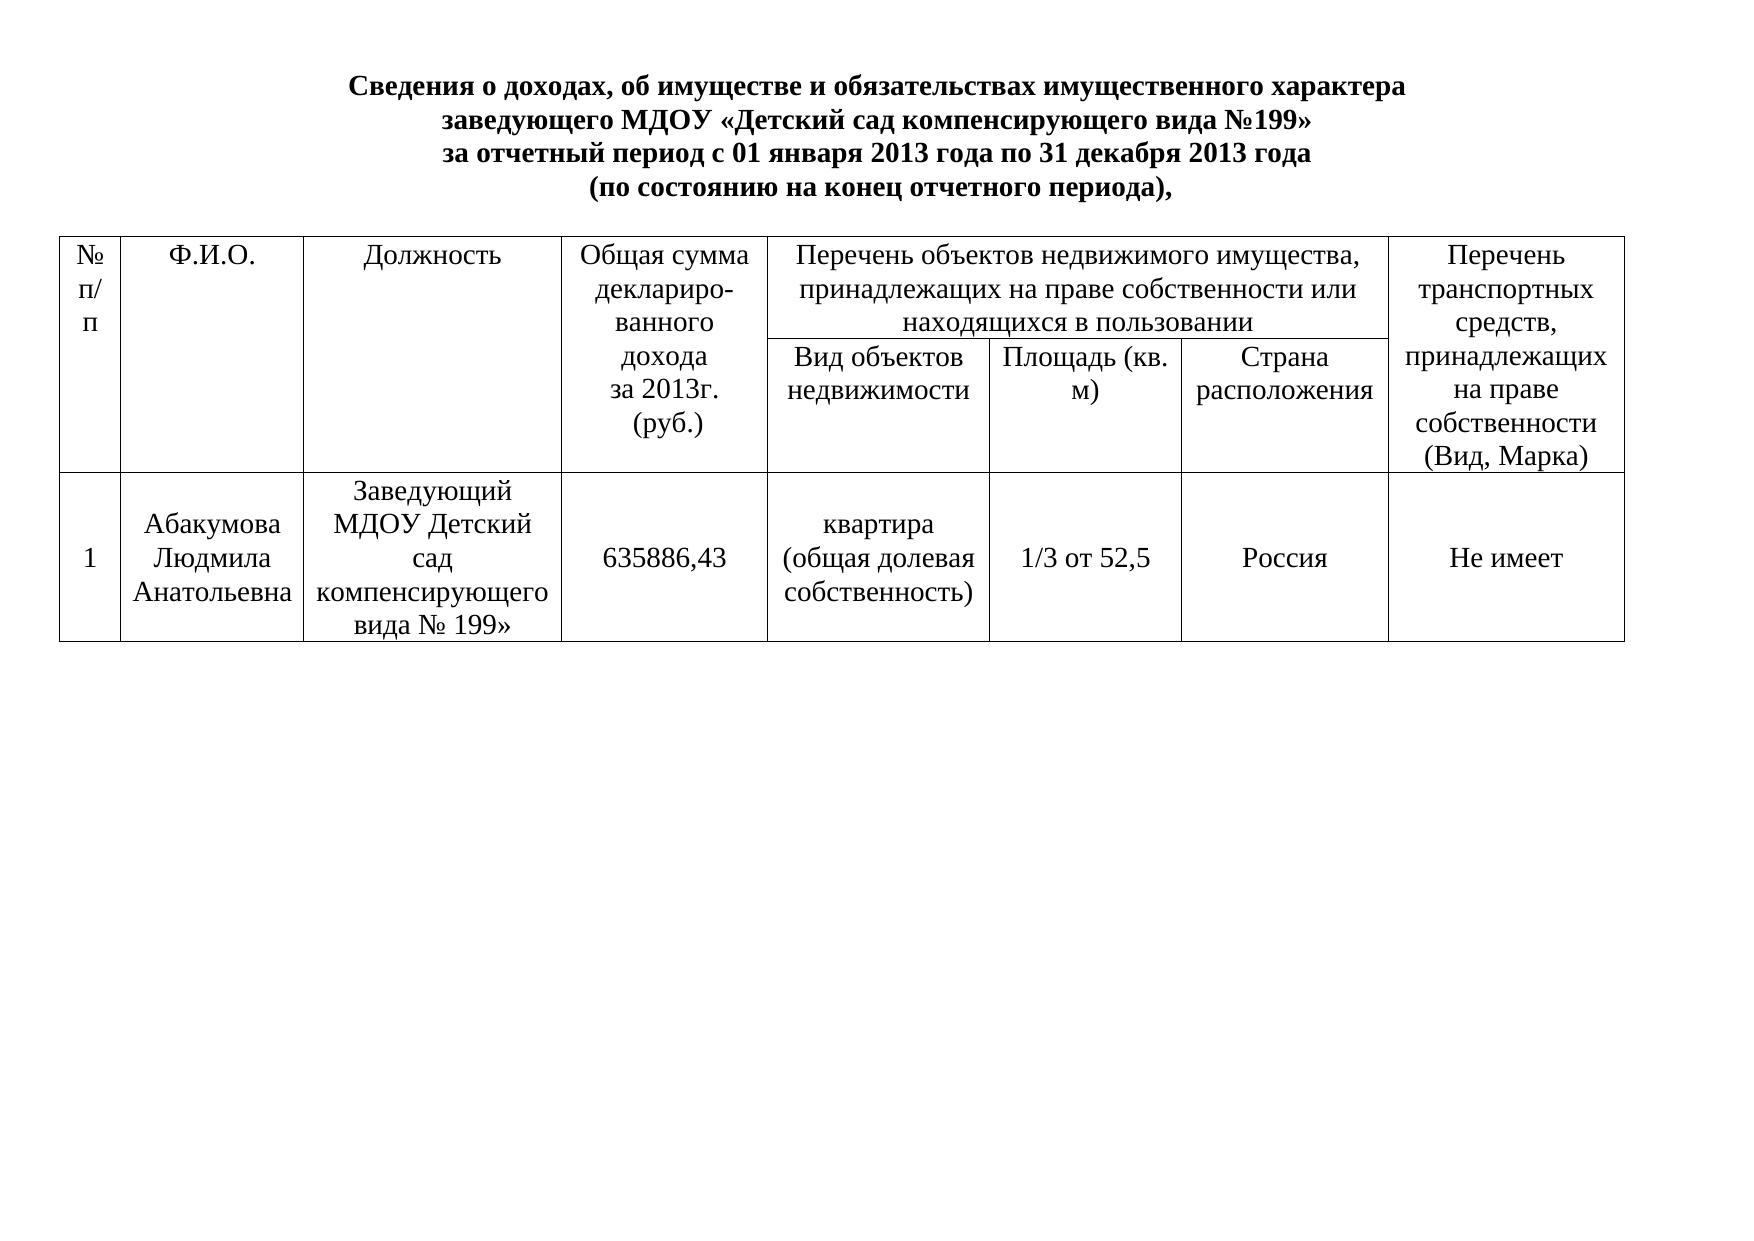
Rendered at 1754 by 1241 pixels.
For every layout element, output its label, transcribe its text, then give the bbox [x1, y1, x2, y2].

table_cell Вид объектов недвижимости [768, 339, 989, 472]
table_header Перечень транспортных средств, принадлежащих на праве собственности (Вид, Марка) [1389, 237, 1624, 472]
table_header Должность [304, 237, 561, 472]
table_cell 1/3 от 52,5 [990, 473, 1181, 641]
table_cell Заведующий МДОУ Детский сад компенсирующего вида № 199» [304, 473, 561, 641]
table_cell квартира (общая долевая собственность) [768, 473, 989, 641]
table_cell 1 [60, 473, 120, 641]
text за отчетный период с 01 января 2013 года по 31 декабря 2013 года [118, 136, 1636, 169]
text (по состоянию на конец отчетного периода), [118, 169, 1636, 203]
table_header Перечень объектов недвижимого имущества, принадлежащих на праве собственности или находящихся в пользовании [768, 237, 1388, 338]
table_cell Не имеет [1389, 473, 1624, 641]
table_cell Абакумова Людмила Анатольевна [121, 473, 303, 641]
text Сведения о доходах, об имуществе и обязательствах имущественного характера [118, 68, 1636, 102]
table_header № п/п [60, 237, 120, 472]
text заведующего МДОУ «Детский сад компенсирующего вида №199» [118, 102, 1636, 136]
table_cell 635886,43 [562, 473, 767, 641]
table_cell Площадь (кв. м) [990, 339, 1181, 472]
table_header Общая сумма деклариро-ванного дохода за 2013г. (руб.) [562, 237, 767, 472]
table_cell Россия [1182, 473, 1388, 641]
table_header Ф.И.О. [121, 237, 303, 472]
table_cell Страна расположения [1182, 339, 1388, 472]
